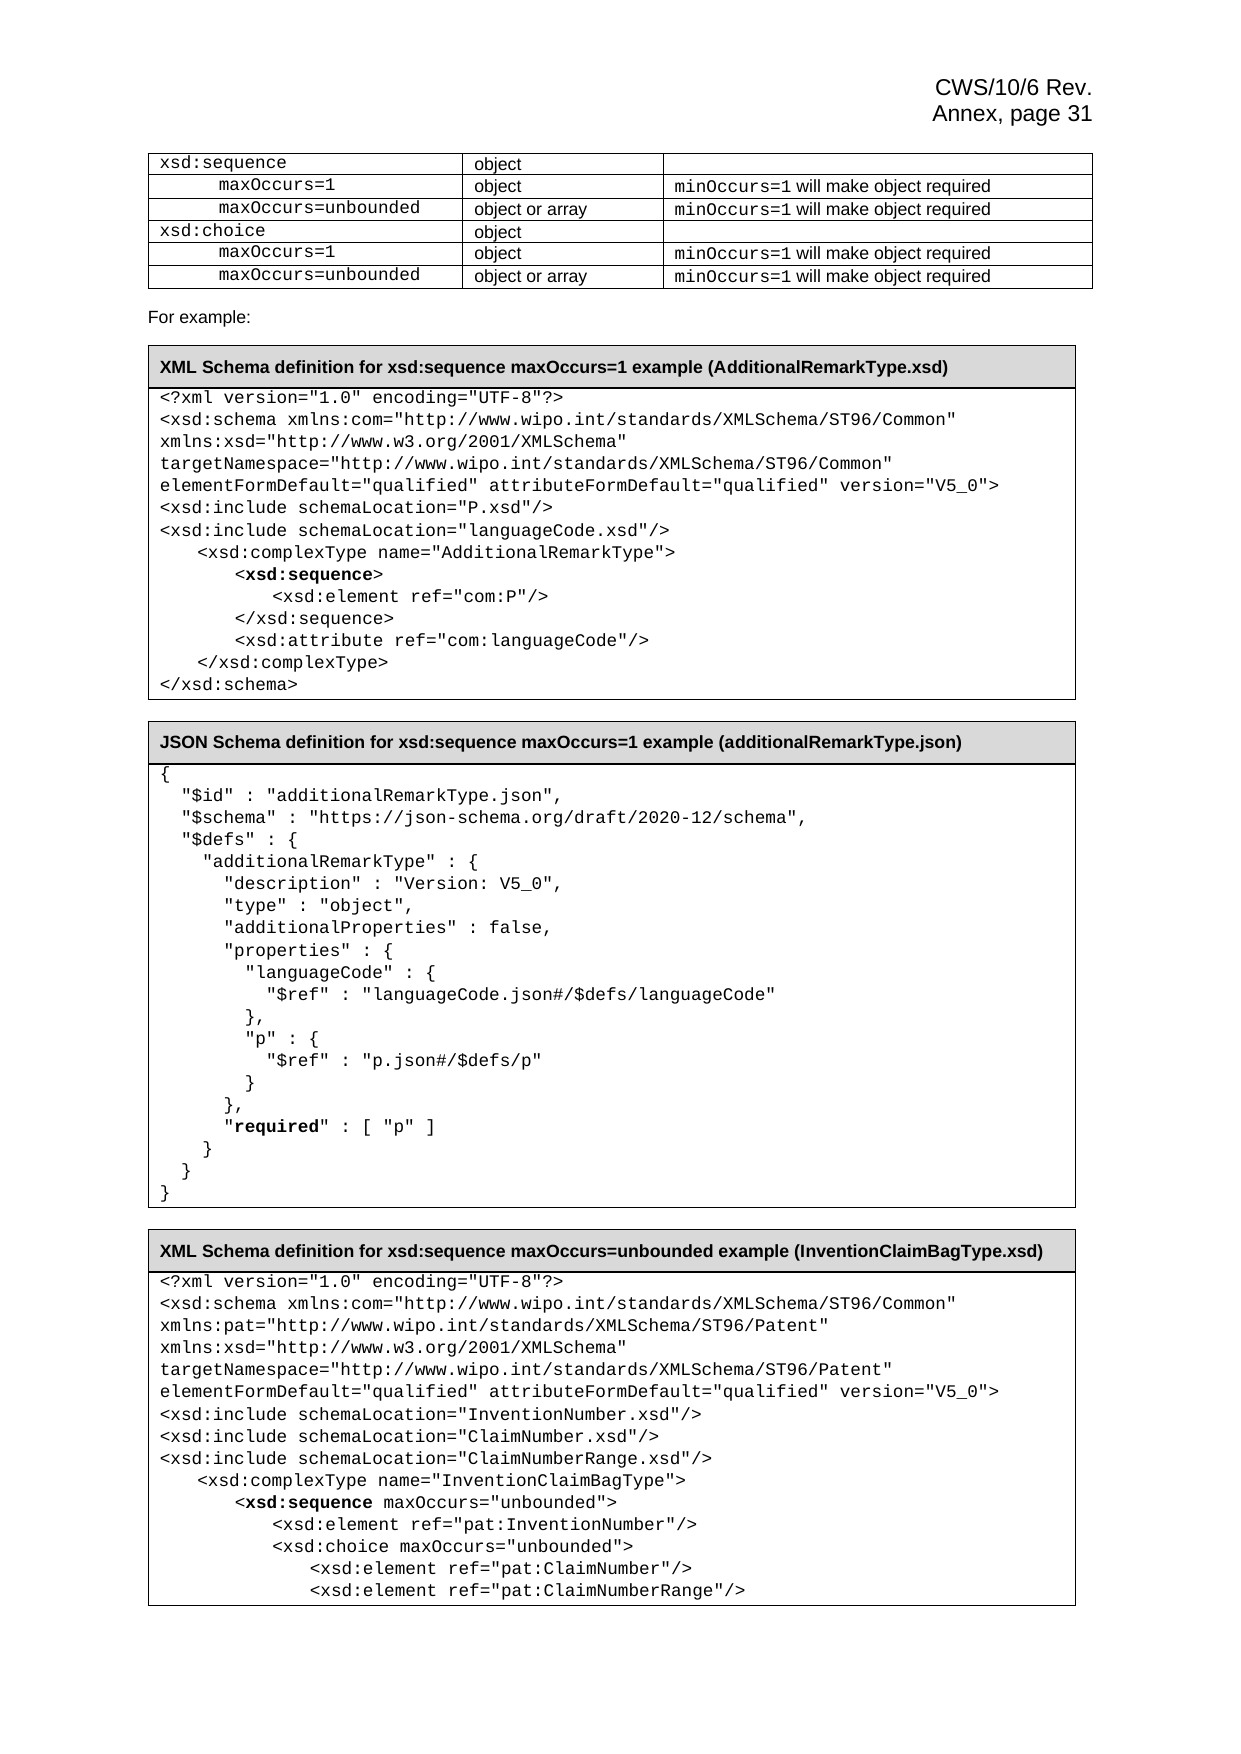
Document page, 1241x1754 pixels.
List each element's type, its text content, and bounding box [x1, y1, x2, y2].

table_cell xsd:choice [149, 221, 462, 242]
table_cell [664, 221, 1092, 242]
table_cell minOccurs=1 will make object required [664, 243, 1092, 265]
table_cell maxOccurs=unbounded [149, 199, 462, 220]
table_cell [664, 154, 1092, 174]
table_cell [149, 1273, 1075, 1604]
table_cell object [463, 154, 663, 174]
table_cell minOccurs=1 will make object required [664, 199, 1092, 220]
table_cell maxOccurs=unbounded [149, 266, 462, 288]
table_cell maxOccurs=1 [149, 175, 462, 197]
text For example: [148, 307, 1093, 327]
table_cell object or array [463, 199, 663, 220]
table_cell object or array [463, 266, 663, 288]
table_cell minOccurs=1 will make object required [664, 266, 1092, 288]
table_cell object [463, 243, 663, 265]
table_cell object [463, 175, 663, 197]
table_cell <?xml version="1.0" encoding="UTF-8"?> <xsd:schema xmlns:com="http://www.wipo.int/standards/XMLSchema/ST96/Common" xmlns:xsd="http://www.w3.org/2001/XMLSchema" targetNamespace="http://www.wipo.int/standards/XMLSchema/ST96/Common" elementFormDefault="qualified" attributeFormDefault="qualified" version="V5_0"> <xsd:include schemaLocation="P.xsd"/> <xsd:include schemaLocation="languageCode.xsd"/> <xsd:complexType name="AdditionalRemarkType"> <xsd:sequence> <xsd:element ref="com:P"/> </xsd:sequence> <xsd:attribute ref="com:languageCode"/> </xsd:complexType> </xsd:schema> [149, 389, 1075, 698]
table_cell maxOccurs=1 [149, 243, 462, 265]
table_cell object [463, 221, 663, 242]
table_cell { "$id" : "additionalRemarkType.json", "$schema" : "https://json-schema.org/draft/2020-12/schema", "$defs" : { "additionalRemarkType" : { "description" : "Version: V5_0", "type" : "object", "additionalProperties" : false, "properties" : { "languageCode" : { "$ref" : "languageCode.json#/$defs/languageCode" }, "p" : { "$ref" : "p.json#/$defs/p" } }, "required" : [ "p" ] } } } [149, 765, 1075, 1207]
table_header XML Schema definition for xsd:sequence maxOccurs=unbounded example (InventionClaimBagType.xsd) [149, 1230, 1075, 1271]
table_header XML Schema definition for xsd:sequence maxOccurs=1 example (AdditionalRemarkType.xsd) [149, 346, 1075, 387]
table_cell minOccurs=1 will make object required [664, 175, 1092, 197]
table_cell xsd:sequence [149, 154, 462, 174]
table_header JSON Schema definition for xsd:sequence maxOccurs=1 example (additionalRemarkType.json) [149, 722, 1075, 763]
